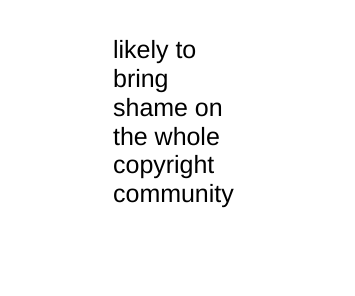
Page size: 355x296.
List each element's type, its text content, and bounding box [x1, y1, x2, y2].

text likely to bring shame on the whole copyright community [113, 35, 242, 208]
